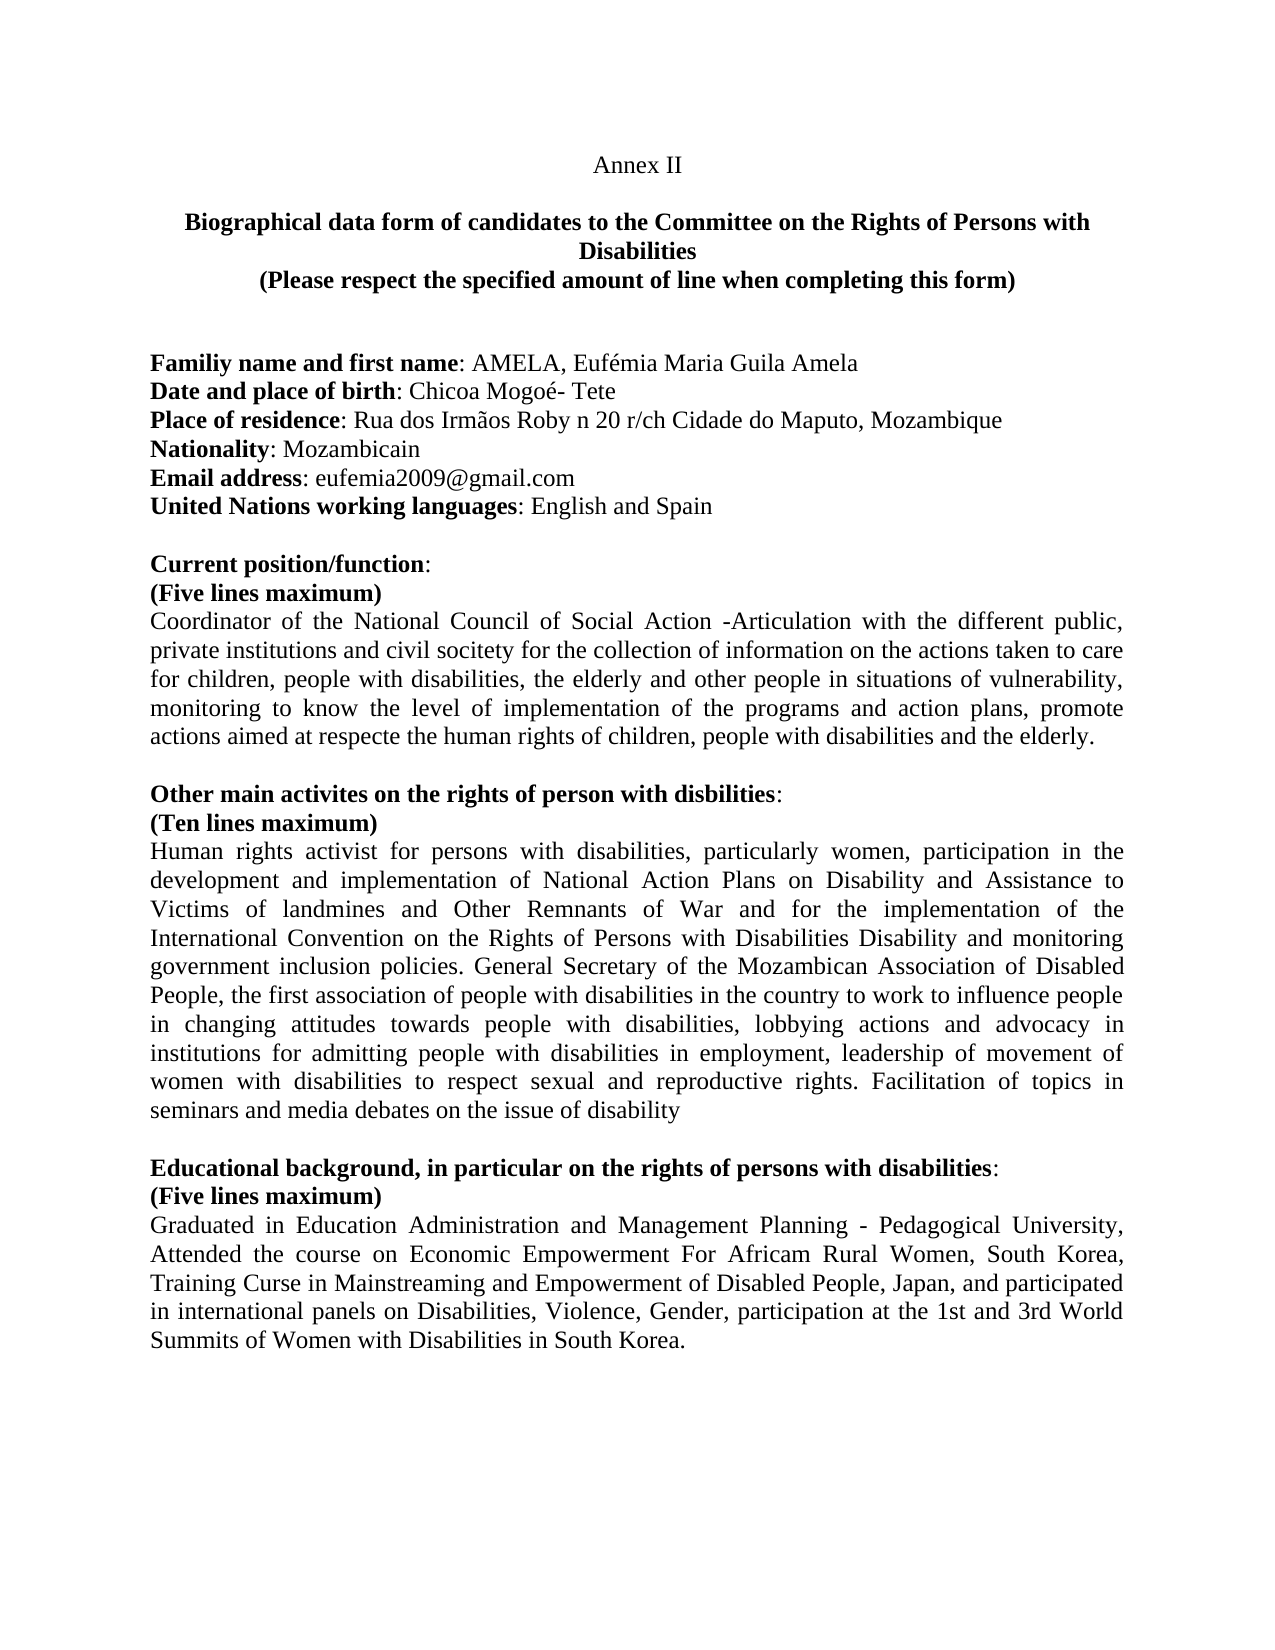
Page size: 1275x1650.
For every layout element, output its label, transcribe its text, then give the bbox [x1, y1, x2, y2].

text Place of residence: Rua dos Irmãos Roby n 20 r/ch Cidade do Maputo, Mozambique [150, 405, 1125, 434]
text Annex II [150, 150, 1125, 179]
text (Please respect the specified amount of line when completing this form) [150, 265, 1125, 294]
text Biographical data form of candidates to the Committee on the Rights of Persons with Disabilities [150, 207, 1125, 265]
text (Five lines maximum) [150, 1181, 1125, 1210]
text Current position/function: [150, 549, 1125, 578]
text Familiy name and first name: AMELA, Eufémia Maria Guila Amela [150, 348, 1125, 376]
text Email address: eufemia2009@gmail.com [150, 463, 1125, 491]
text (Ten lines maximum) [150, 808, 1125, 836]
text United Nations working languages: English and Spain [150, 491, 1125, 520]
text Educational background, in particular on the rights of persons with disabilities: [150, 1153, 1125, 1181]
text Graduated in Education Administration and Management Planning - Pedagogical University, Attended the course on Economic Empowerment For Africam Rural Women, South Korea, Training Curse in Mainstreaming and Empowerment of Disabled People, Japan, and participated in international panels on Disabilities, Violence, Gender, participation at the 1st and 3rd World Summits of Women with Disabilities in South Korea. [150, 1210, 1125, 1354]
text Human rights activist for persons with disabilities, particularly women, participation in the development and implementation of National Action Plans on Disability and Assistance to Victims of landmines and Other Remnants of War and for the implementation of the International Convention on the Rights of Persons with Disabilities Disability and monitoring government inclusion policies. General Secretary of the Mozambican Association of Disabled People, the first association of people with disabilities in the country to work to influence people in changing attitudes towards people with disabilities, lobbying actions and advocacy in institutions for admitting people with disabilities in employment, leadership of movement of women with disabilities to respect sexual and reproductive rights. Facilitation of topics in seminars and media debates on the issue of disability [150, 836, 1125, 1124]
text (Five lines maximum) [150, 578, 1125, 606]
text Other main activites on the rights of person with disbilities: [150, 779, 1125, 808]
text Date and place of birth: Chicoa Mogoé- Tete [150, 376, 1125, 405]
text Nationality: Mozambicain [150, 434, 1125, 463]
text Coordinator of the National Council of Social Action -Articulation with the different public, private institutions and civil socitety for the collection of information on the actions taken to care for children, people with disabilities, the elderly and other people in situations of vulnerability, monitoring to know the level of implementation of the programs and action plans, promote actions aimed at respecte the human rights of children, people with disabilities and the elderly. [150, 606, 1125, 750]
